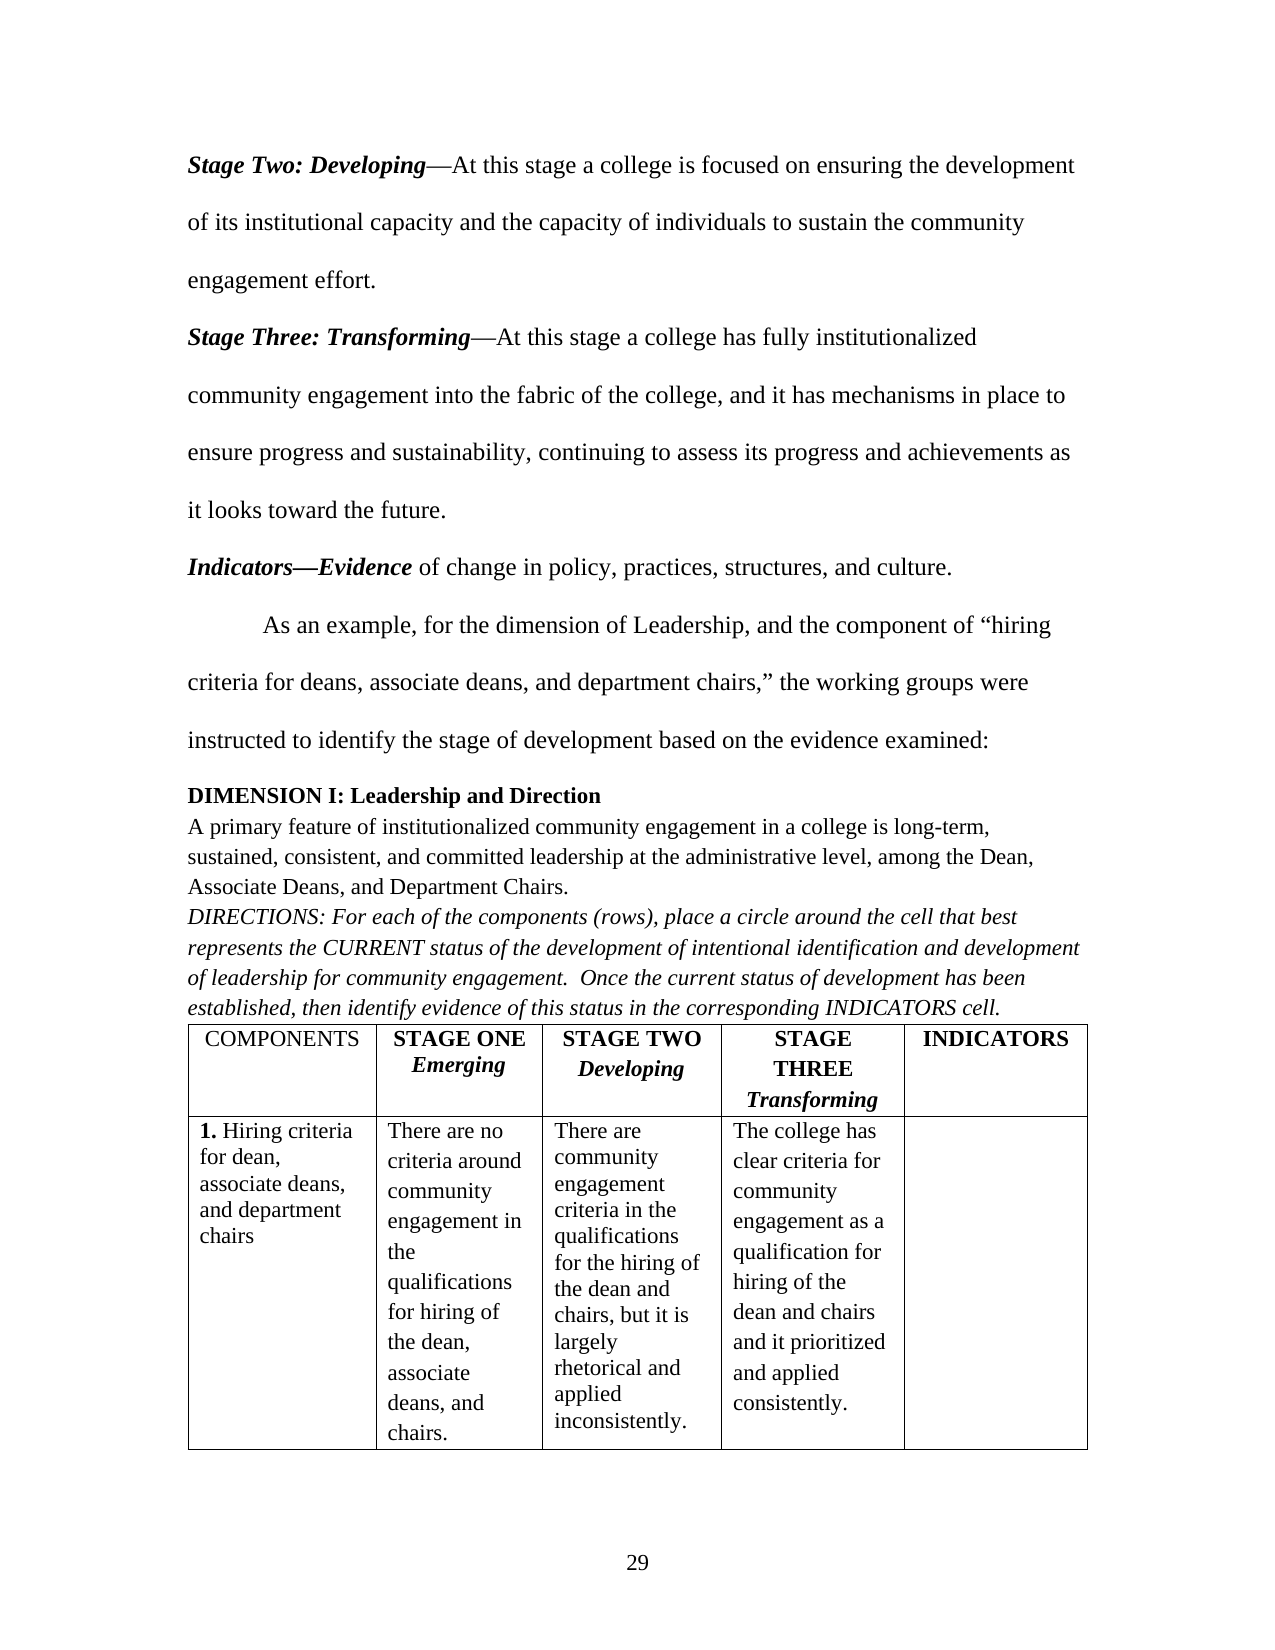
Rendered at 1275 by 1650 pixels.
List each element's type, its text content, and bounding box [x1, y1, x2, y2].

table_cell [905, 1117, 1087, 1449]
table_cell There are no criteria around community engagement in the qualifications for hiring of the dean, associate deans, and chairs. [377, 1117, 542, 1449]
text DIMENSION I: Leadership and Direction [187, 782, 1087, 809]
text DIRECTIONS: For each of the components (rows), place a circle around the cell that best represents the CURRENT status of the development of intentional identification and development of leadership for community engagement. Once the current status of development has been established, then identify evidence of this status in the corresponding INDICATORS cell. [187, 903, 1087, 1020]
table_header COMPONENTS [189, 1025, 376, 1116]
text Stage Three: Transforming—At this stage a college has fully institutionalized community engagement into the fabric of the college, and it has mechanisms in place to ensure progress and sustainability, continuing to assess its progress and achievements as it looks toward the future. [187, 322, 1087, 524]
table_header STAGE TWO Developing [543, 1025, 721, 1116]
text A primary feature of institutionalized community engagement in a college is long-term, sustained, consistent, and committed leadership at the administrative level, among the Dean, Associate Deans, and Department Chairs. [187, 813, 1087, 899]
table_header INDICATORS [905, 1025, 1087, 1116]
table_cell 1. Hiring criteria for dean, associate deans, and department chairs [189, 1117, 376, 1449]
text As an example, for the dimension of Leadership, and the component of “hiring criteria for deans, associate deans, and department chairs,” the working groups were instructed to identify the stage of development based on the evidence examined: [187, 610, 1087, 754]
table_cell There are community engagement criteria in the qualifications for the hiring of the dean and chairs, but it is largely rhetorical and applied inconsistently. [543, 1117, 721, 1449]
table_header STAGE ONE Emerging [377, 1025, 542, 1116]
table_cell The college has clear criteria for community engagement as a qualification for hiring of the dean and chairs and it prioritized and applied consistently. [722, 1117, 904, 1449]
table_header STAGE THREE Transforming [722, 1025, 904, 1116]
text Stage Two: Developing—At this stage a college is focused on ensuring the development of its institutional capacity and the capacity of individuals to sustain the community engagement effort. [187, 150, 1087, 294]
text Indicators—Evidence of change in policy, practices, structures, and culture. [187, 552, 1087, 581]
